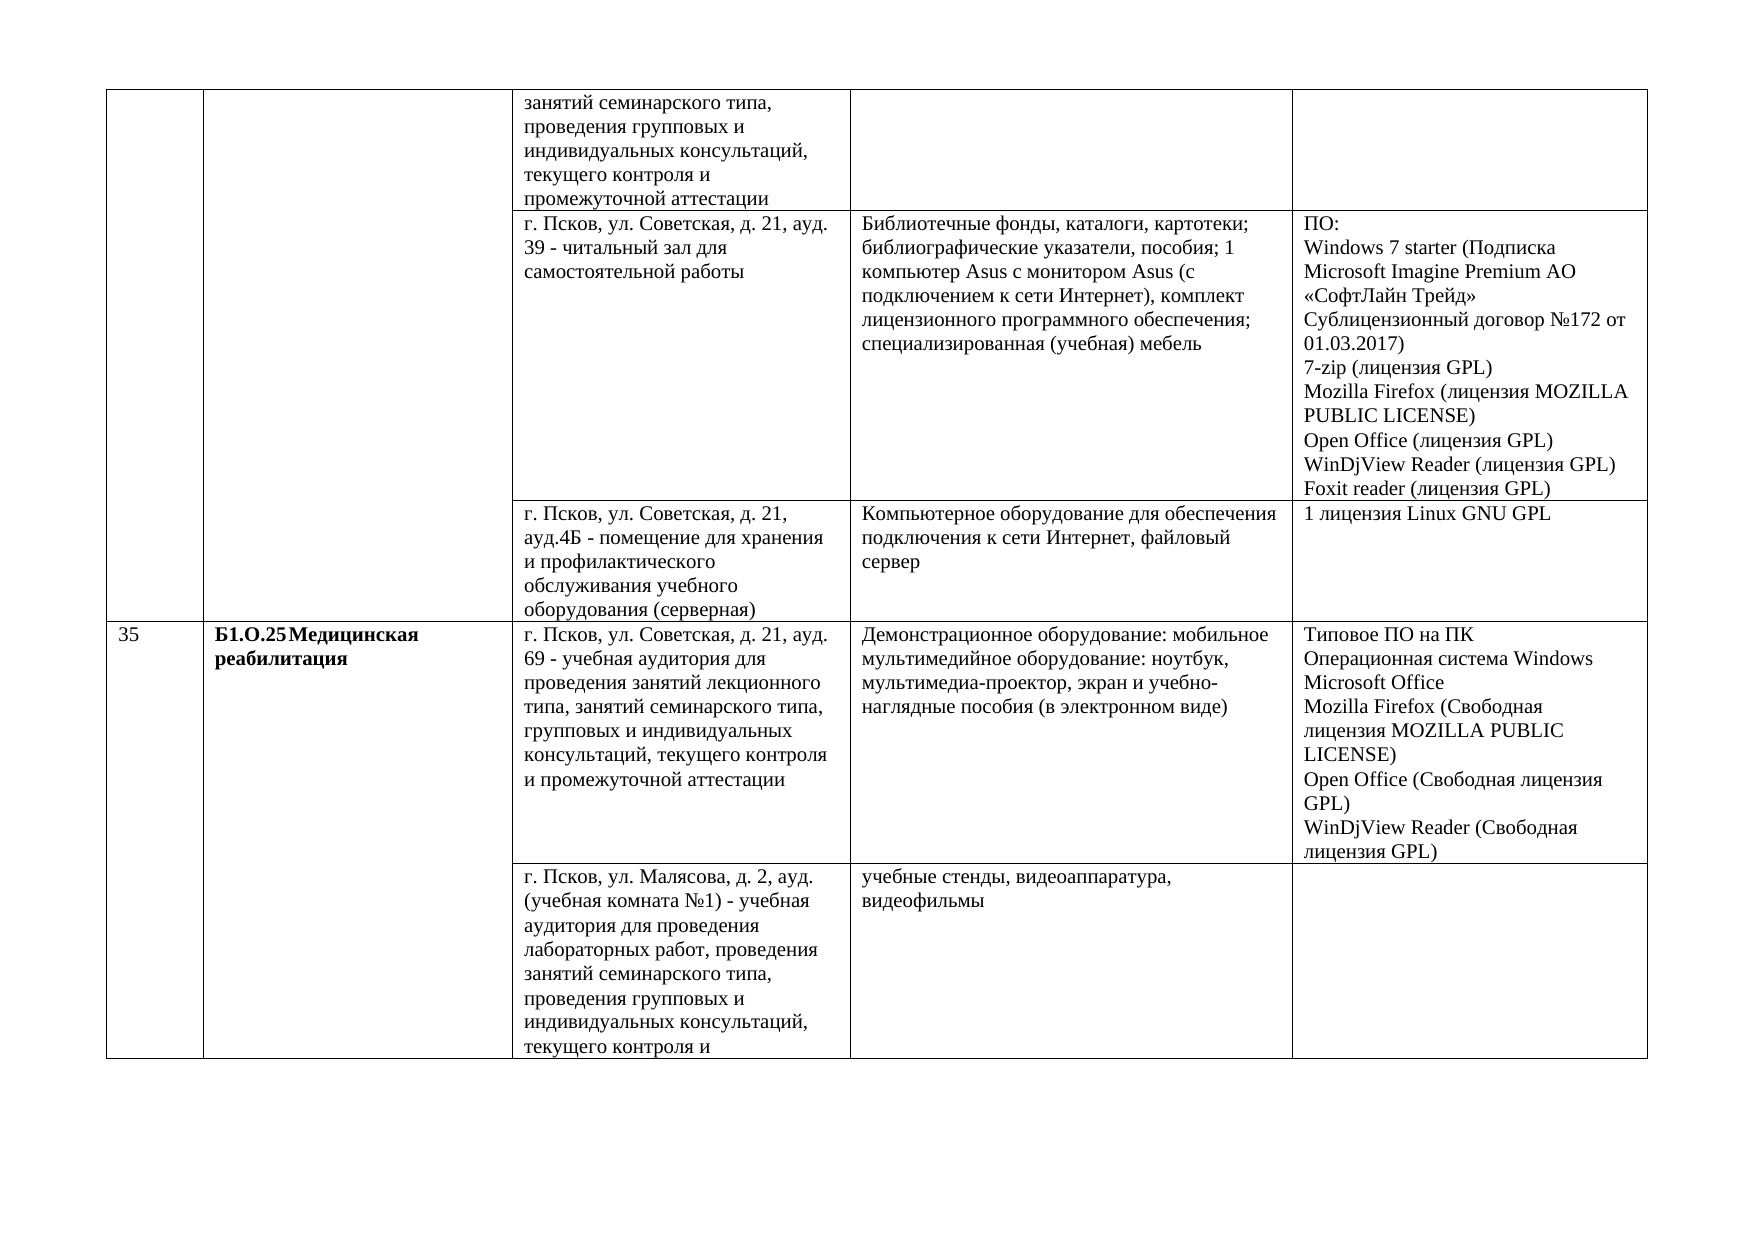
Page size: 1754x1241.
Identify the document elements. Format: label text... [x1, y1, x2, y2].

table_cell Демонстрационное оборудование: мобильное мультимедийное оборудование: ноутбук, мультимедиа-проектор, экран и учебно-наглядные пособия (в электронном виде) [851, 622, 1292, 863]
table_cell Типовое ПО на ПК Операционная система Windows Microsoft Office Mozilla Firefox (Свободная лицензия MOZILLA PUBLIC LICENSE) Open Office (Свободная лицензия GPL) WinDjView Reader (Свободная лицензия GPL) [1293, 622, 1647, 863]
table_cell Б1.О.25 Медицинская реабилитация [204, 622, 512, 1058]
table_cell г. Псков, ул. Советская, д. 21, ауд. 69 - учебная аудитория для проведения занятий лекционного типа, занятий семинарского типа, групповых и индивидуальных консультаций, текущего контроля и промежуточной аттестации [513, 622, 850, 863]
table_cell [1293, 90, 1647, 210]
table_cell Компьютерное оборудование для обеспечения подключения к сети Интернет, файловый сервер [851, 501, 1292, 621]
table_cell г. Псков, ул. Советская, д. 21, ауд.4Б - помещение для хранения и профилактического обслуживания учебного оборудования (серверная) [513, 501, 850, 621]
table_cell 35 [107, 622, 203, 1058]
table_cell г. Псков, ул. Советская, д. 21, ауд. 39 - читальный зал для самостоятельной работы [513, 211, 850, 500]
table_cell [851, 864, 1292, 1058]
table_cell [513, 90, 850, 210]
table_cell ПО: Windows 7 starter (Подписка Microsoft Imagine Premium АО «СофтЛайн Трейд» Сублицензионный договор №172 от 01.03.2017) 7-zip (лицензия GPL) Mozilla Firefox (лицензия MOZILLA PUBLIC LICENSE) Open Office (лицензия GPL) WinDjView Reader (лицензия GPL) Foxit reader (лицензия GPL) [1293, 211, 1647, 500]
table_cell 1 лицензия Linux GNU GPL [1293, 501, 1647, 621]
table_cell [851, 90, 1292, 210]
table_cell [1293, 864, 1647, 1058]
table_cell Библиотечные фонды, каталоги, картотеки; библиографические указатели, пособия; 1 компьютер Asus с монитором Asus (с подключением к сети Интернет), комплект лицензионного программного обеспечения; специализированная (учебная) мебель [851, 211, 1292, 500]
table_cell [513, 864, 850, 1058]
